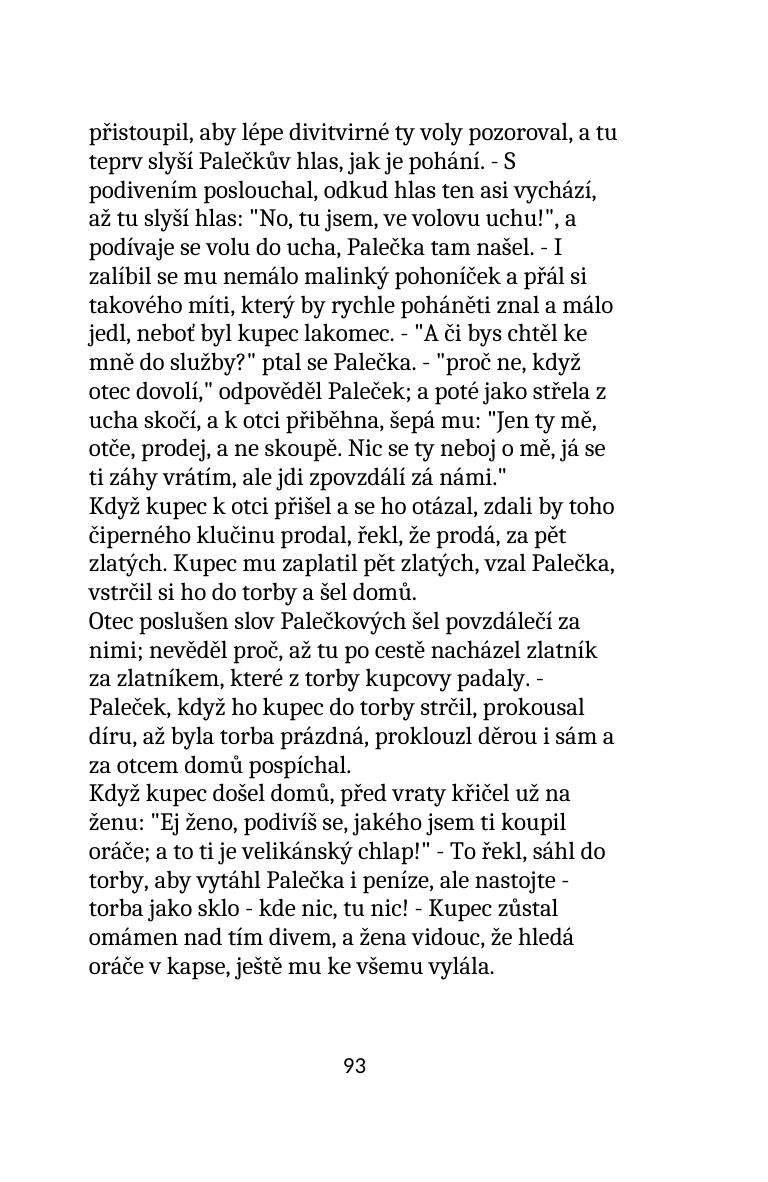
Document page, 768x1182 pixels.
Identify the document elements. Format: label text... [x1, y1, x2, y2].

text Když kupec k otci přišel a se ho otázal, zdali by toho čiperného klučinu prodal, řekl, že prodá, za pět zlatých. Kupec mu zaplatil pět zlatých, vzal Palečka, vstrčil si ho do torby a šel domů. [89, 492, 620, 607]
text Otec poslušen slov Palečkových šel povzdálečí za nimi; nevěděl proč, až tu po cestě nacházel zlatník za zlatníkem, které z torby kupcovy padaly. - Paleček, když ho kupec do torby strčil, prokousal díru, až byla torba prázdná, proklouzl děrou i sám a za otcem domů pospíchal. [89, 607, 620, 779]
text Když kupec došel domů, před vraty křičel už na ženu: "Ej ženo, podivíš se, jakého jsem ti koupil oráče; a to ti je velikánský chlap!" - To řekl, sáhl do torby, aby vytáhl Palečka i peníze, ale nastojte - torba jako sklo - kde nic, tu nic! - Kupec zůstal omámen nad tím divem, a žena vidouc, že hledá oráče v kapse, ještě mu ke všemu vylála. [89, 779, 620, 981]
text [89, 118, 620, 492]
